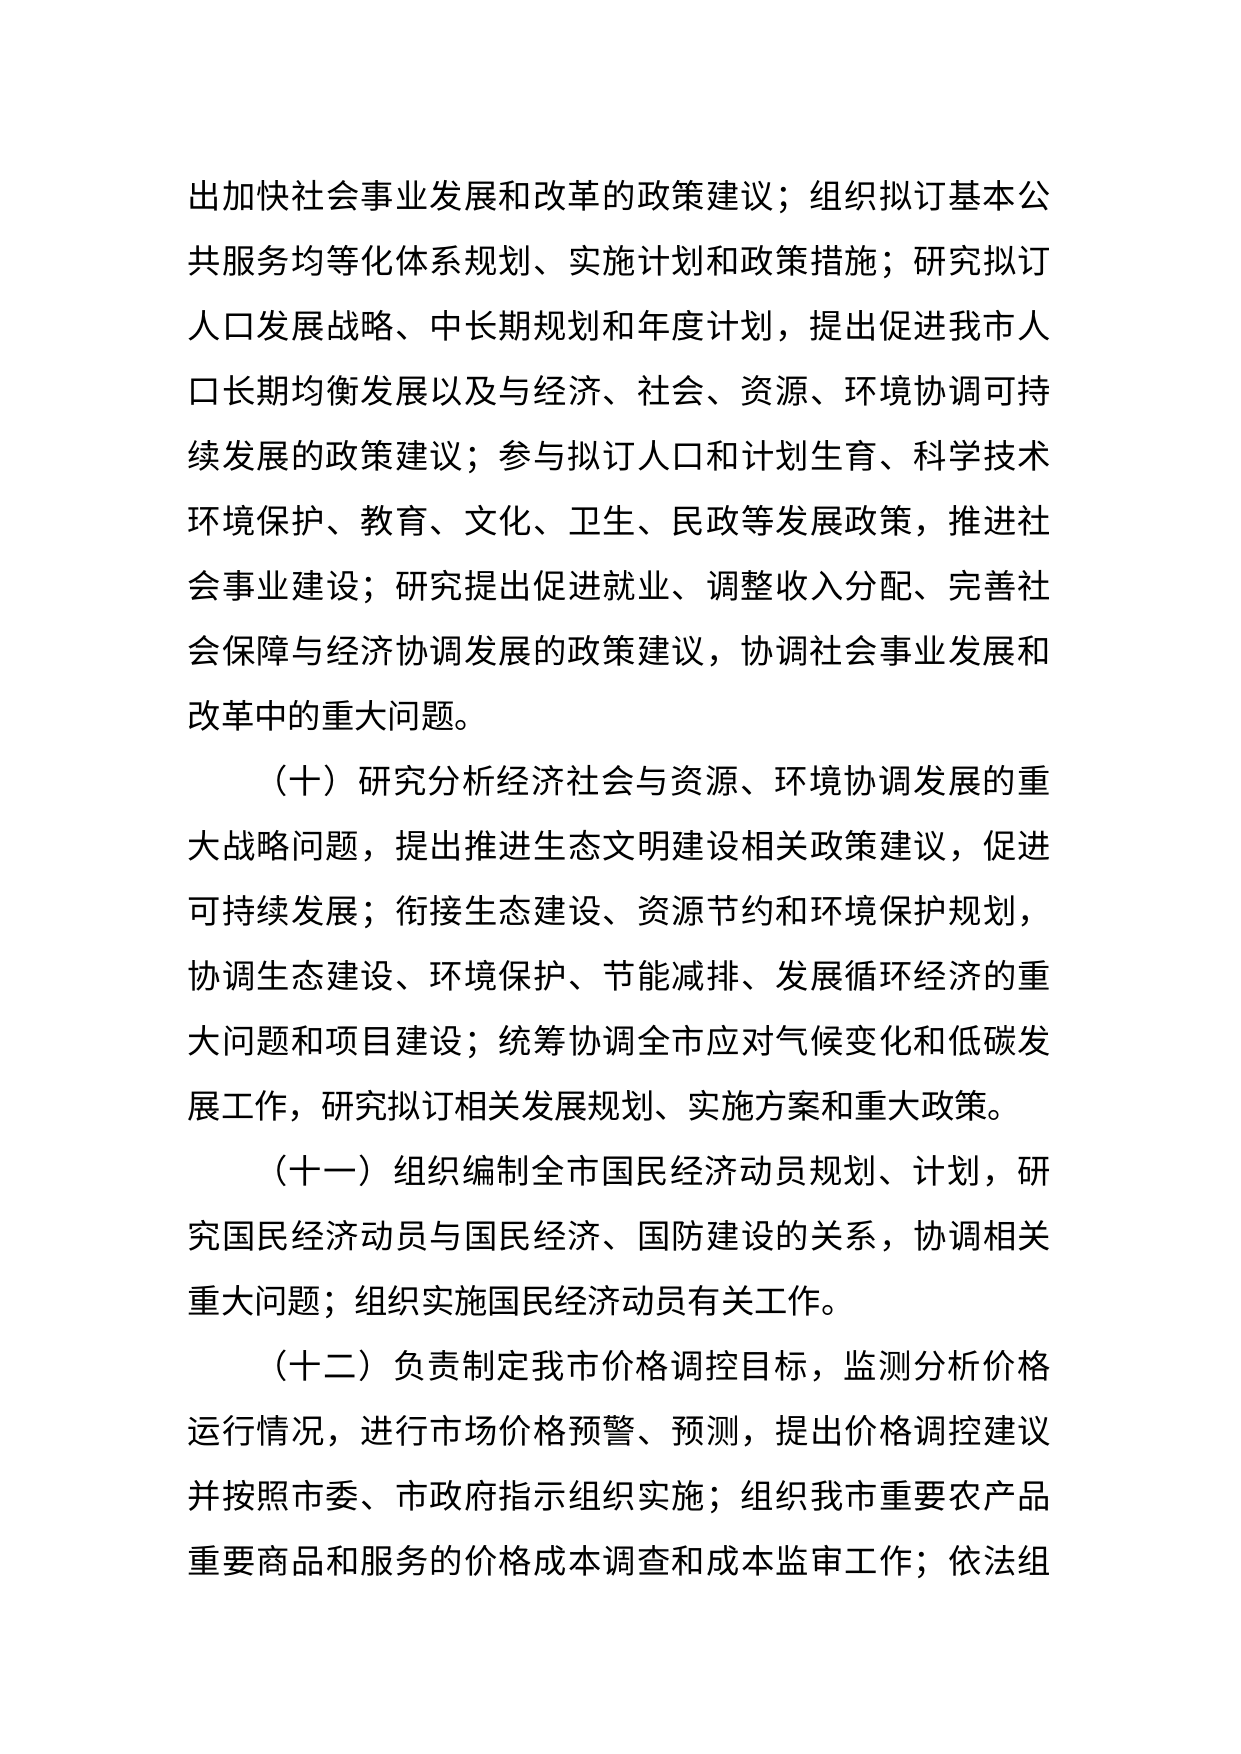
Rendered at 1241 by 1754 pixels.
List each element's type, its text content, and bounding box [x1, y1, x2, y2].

text （十）研究分析经济社会与资源、环境协调发展的重大战略问题，提出推进生态文明建设相关政策建议，促进可持续发展；衔接生态建设、资源节约和环境保护规划，协调生态建设、环境保护、节能减排、发展循环经济的重大问题和项目建设；统筹协调全市应对气候变化和低碳发展工作，研究拟订相关发展规划、实施方案和重大政策。 [187, 747, 1053, 1137]
text （十一）组织编制全市国民经济动员规划、计划，研究国民经济动员与国民经济、国防建设的关系，协调相关重大问题；组织实施国民经济动员有关工作。 [187, 1137, 1053, 1332]
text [187, 162, 1053, 747]
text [187, 1332, 1053, 1592]
